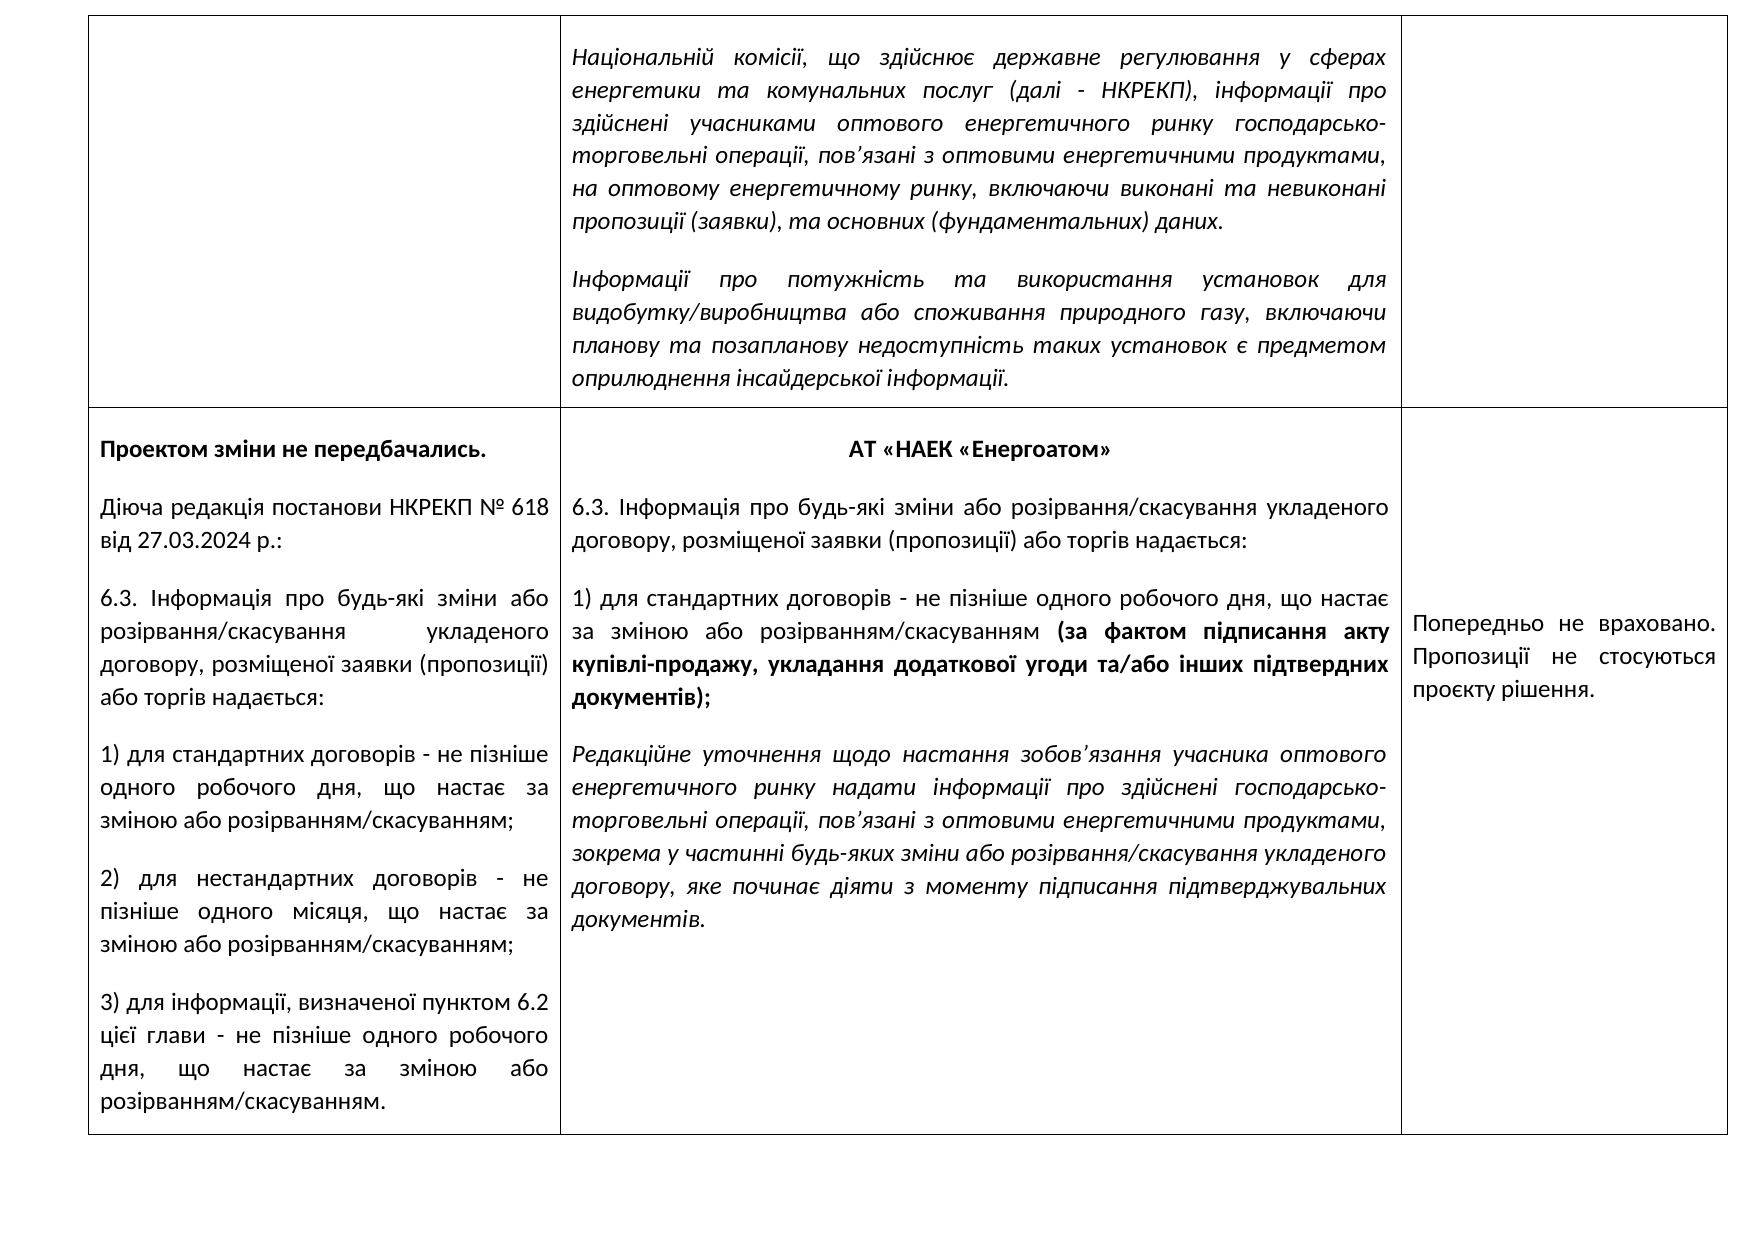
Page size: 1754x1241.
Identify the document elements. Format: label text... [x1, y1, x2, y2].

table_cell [561, 16, 1401, 407]
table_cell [1402, 16, 1727, 407]
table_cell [89, 16, 560, 407]
table_cell Попередньо не враховано. Пропозиції не стосуються проєкту рішення. [1402, 408, 1727, 1134]
table_cell АТ «НАЕК «Енергоатом» 6.3. Інформація про будь-які зміни або розірвання/скасування укладеного договору, розміщеної заявки (пропозиції) або торгів надається: 1) для стандартних договорів - не пізніше одного робочого дня, що настає за зміною або розірванням/скасуванням (за фактом підписання акту купівлі-продажу, укладання додаткової угоди та/або інших підтвердних документів); Редакційне уточнення щодо настання зобов’язання учасника оптового енергетичного ринку надати інформації про здійснені господарсько-торговельні операції, пов’язані з оптовими енергетичними продуктами, зокрема у частинні будь-яких зміни або розірвання/скасування укладеного договору, яке починає діяти з моменту підписання підтверджувальних документів. [561, 408, 1401, 1134]
table_cell Проектом зміни не передбачались. Діюча редакція постанови НКРЕКП № 618 від 27.03.2024 р.: 6.3. Інформація про будь-які зміни або розірвання/скасування укладеного договору, розміщеної заявки (пропозиції) або торгів надається: 1) для стандартних договорів - не пізніше одного робочого дня, що настає за зміною або розірванням/скасуванням; 2) для нестандартних договорів - не пізніше одного місяця, що настає за зміною або розірванням/скасуванням; 3) для інформації, визначеної пунктом 6.2 цієї глави - не пізніше одного робочого дня, що настає за зміною або розірванням/скасуванням. [89, 408, 560, 1134]
